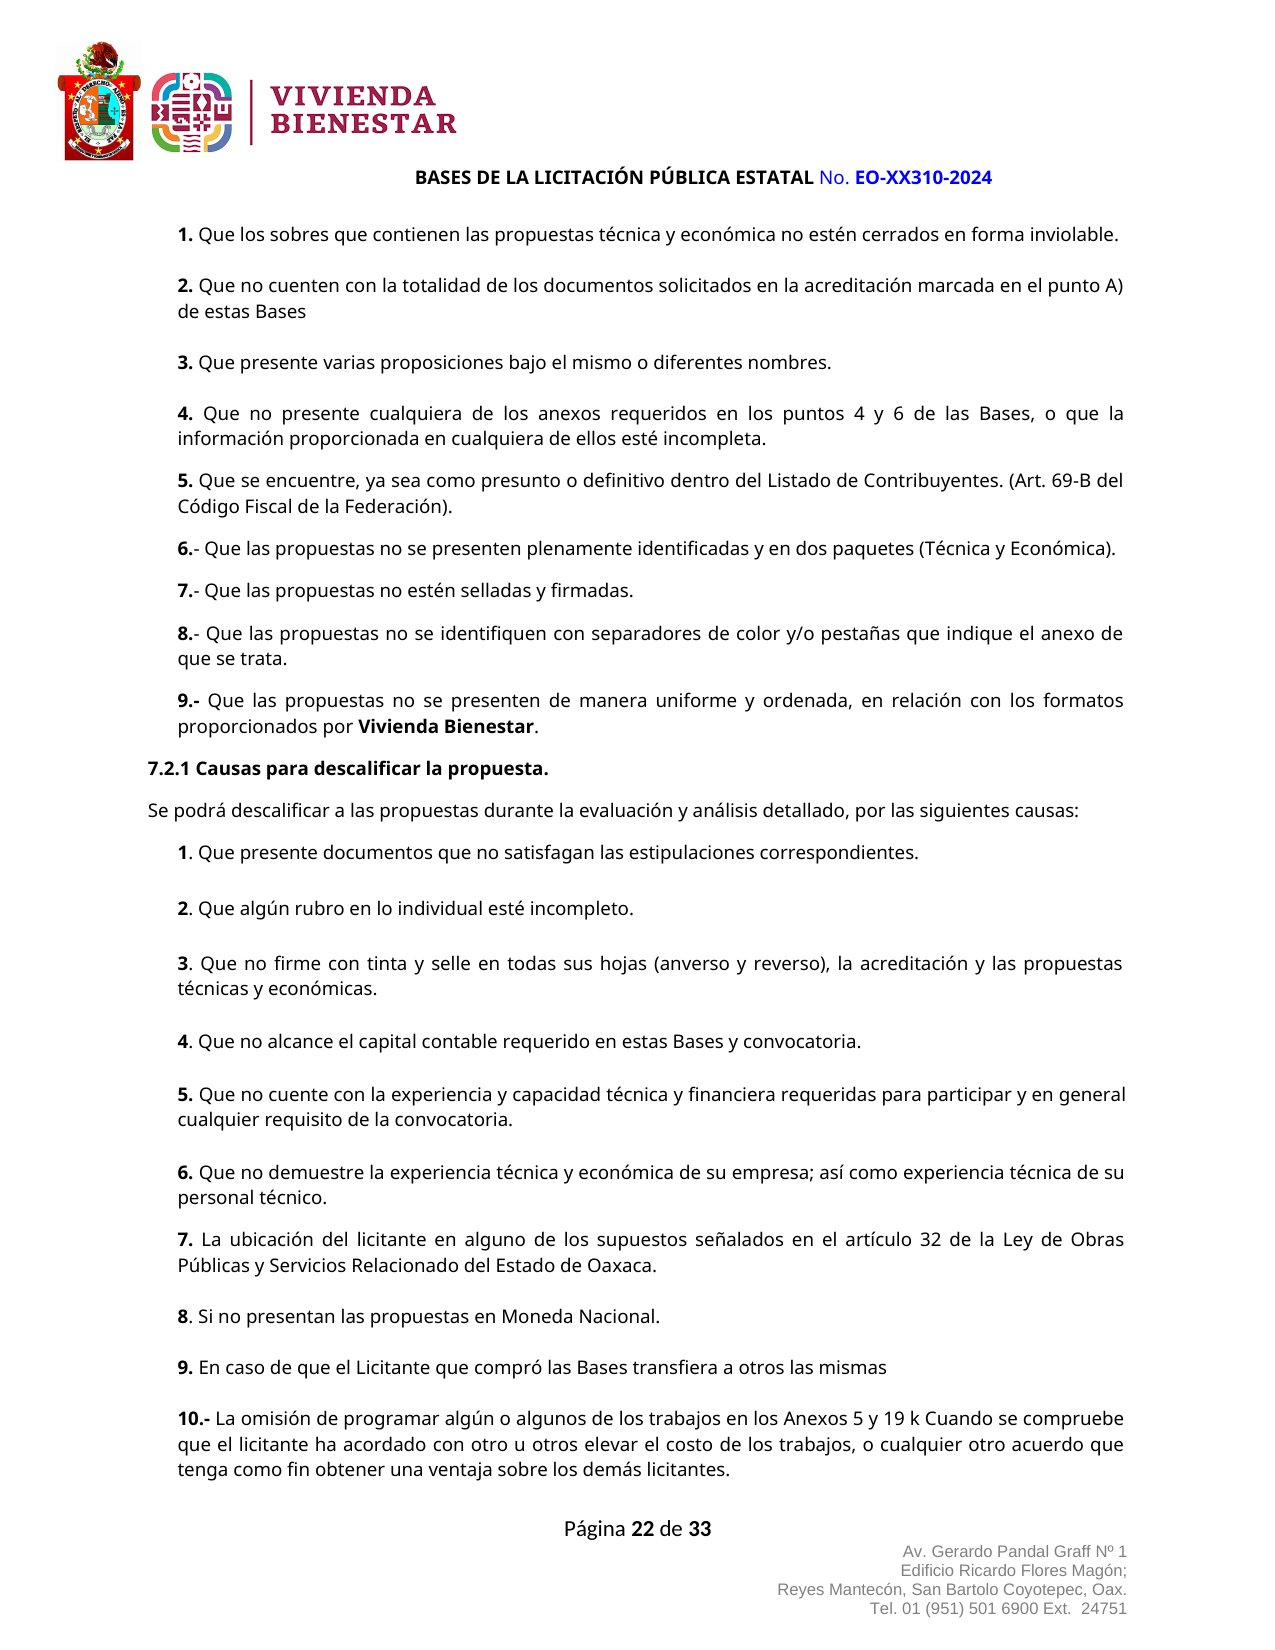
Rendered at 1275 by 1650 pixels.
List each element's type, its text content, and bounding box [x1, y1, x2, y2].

text 4. Que no alcance el capital contable requerido en estas Bases y convocatoria. [177, 1028, 1127, 1054]
text 7. La ubicación del licitante en alguno de los supuestos señalados en el artículo 32 de la Ley de Obras Públicas y Servicios Relacionado del Estado de Oaxaca. [177, 1227, 1125, 1278]
text 2. Que algún rubro en lo individual esté incompleto. [177, 895, 1125, 920]
picture [55, 41, 143, 163]
text Se podrá descalificar a las propuestas durante la evaluación y análisis detallado, por las siguientes causas: [148, 797, 1125, 823]
text 3. Que no firme con tinta y selle en todas sus hojas (anverso y reverso), la acreditación y las propuestas técnicas y económicas. [177, 950, 1125, 1001]
text 4. Que no presente cualquiera de los anexos requeridos en los puntos 4 y 6 de las Bases, o que la información proporcionada en cualquiera de ellos esté incompleta. [177, 400, 1125, 451]
text 2. Que no cuenten con la totalidad de los documentos solicitados en la acreditación marcada en el punto A) de estas Bases [177, 272, 1125, 323]
text 9. En caso de que el Licitante que compró las Bases transfiera a otros las mismas [177, 1354, 1098, 1380]
text 5. Que no cuente con la experiencia y capacidad técnica y financiera requeridas para participar y en general cualquier requisito de la convocatoria. [177, 1081, 1127, 1132]
text 10.- La omisión de programar algún o algunos de los trabajos en los Anexos 5 y 19 k Cuando se compruebe que el licitante ha acordado con otro u otros elevar el costo de los trabajos, o cualquier otro acuerdo que tenga como fin obtener una ventaja sobre los demás licitantes. [177, 1405, 1125, 1482]
text 6. Que no demuestre la experiencia técnica y económica de su empresa; así como experiencia técnica de su personal técnico. [177, 1159, 1125, 1210]
text 8.- Que las propuestas no se identifiquen con separadores de color y/o pestañas que indique el anexo de que se trata. [177, 620, 1125, 671]
text 8. Si no presentan las propuestas en Moneda Nacional. [177, 1303, 1125, 1329]
text 1. Que presente documentos que no satisfagan las estipulaciones correspondientes. [177, 840, 1125, 865]
text 9.- Que las propuestas no se presenten de manera uniforme y ordenada, en relación con los formatos proporcionados por Vivienda Bienestar. [177, 688, 1125, 739]
picture [147, 64, 473, 161]
text 1. Que los sobres que contienen las propuestas técnica y económica no estén cerrados en forma inviolable. [177, 221, 1125, 247]
text 3. Que presente varias proposiciones bajo el mismo o diferentes nombres. [177, 349, 1125, 374]
text 7.2.1 Causas para descalificar la propuesta. [148, 755, 1125, 781]
text 6.- Que las propuestas no se presenten plenamente identificadas y en dos paquetes (Técnica y Económica). [177, 536, 1125, 561]
text 5. Que se encuentre, ya sea como presunto o definitivo dentro del Listado de Contribuyentes. (Art. 69-B del Código Fiscal de la Federación). [177, 468, 1125, 519]
text 7.- Que las propuestas no estén selladas y firmadas. [177, 578, 1125, 603]
